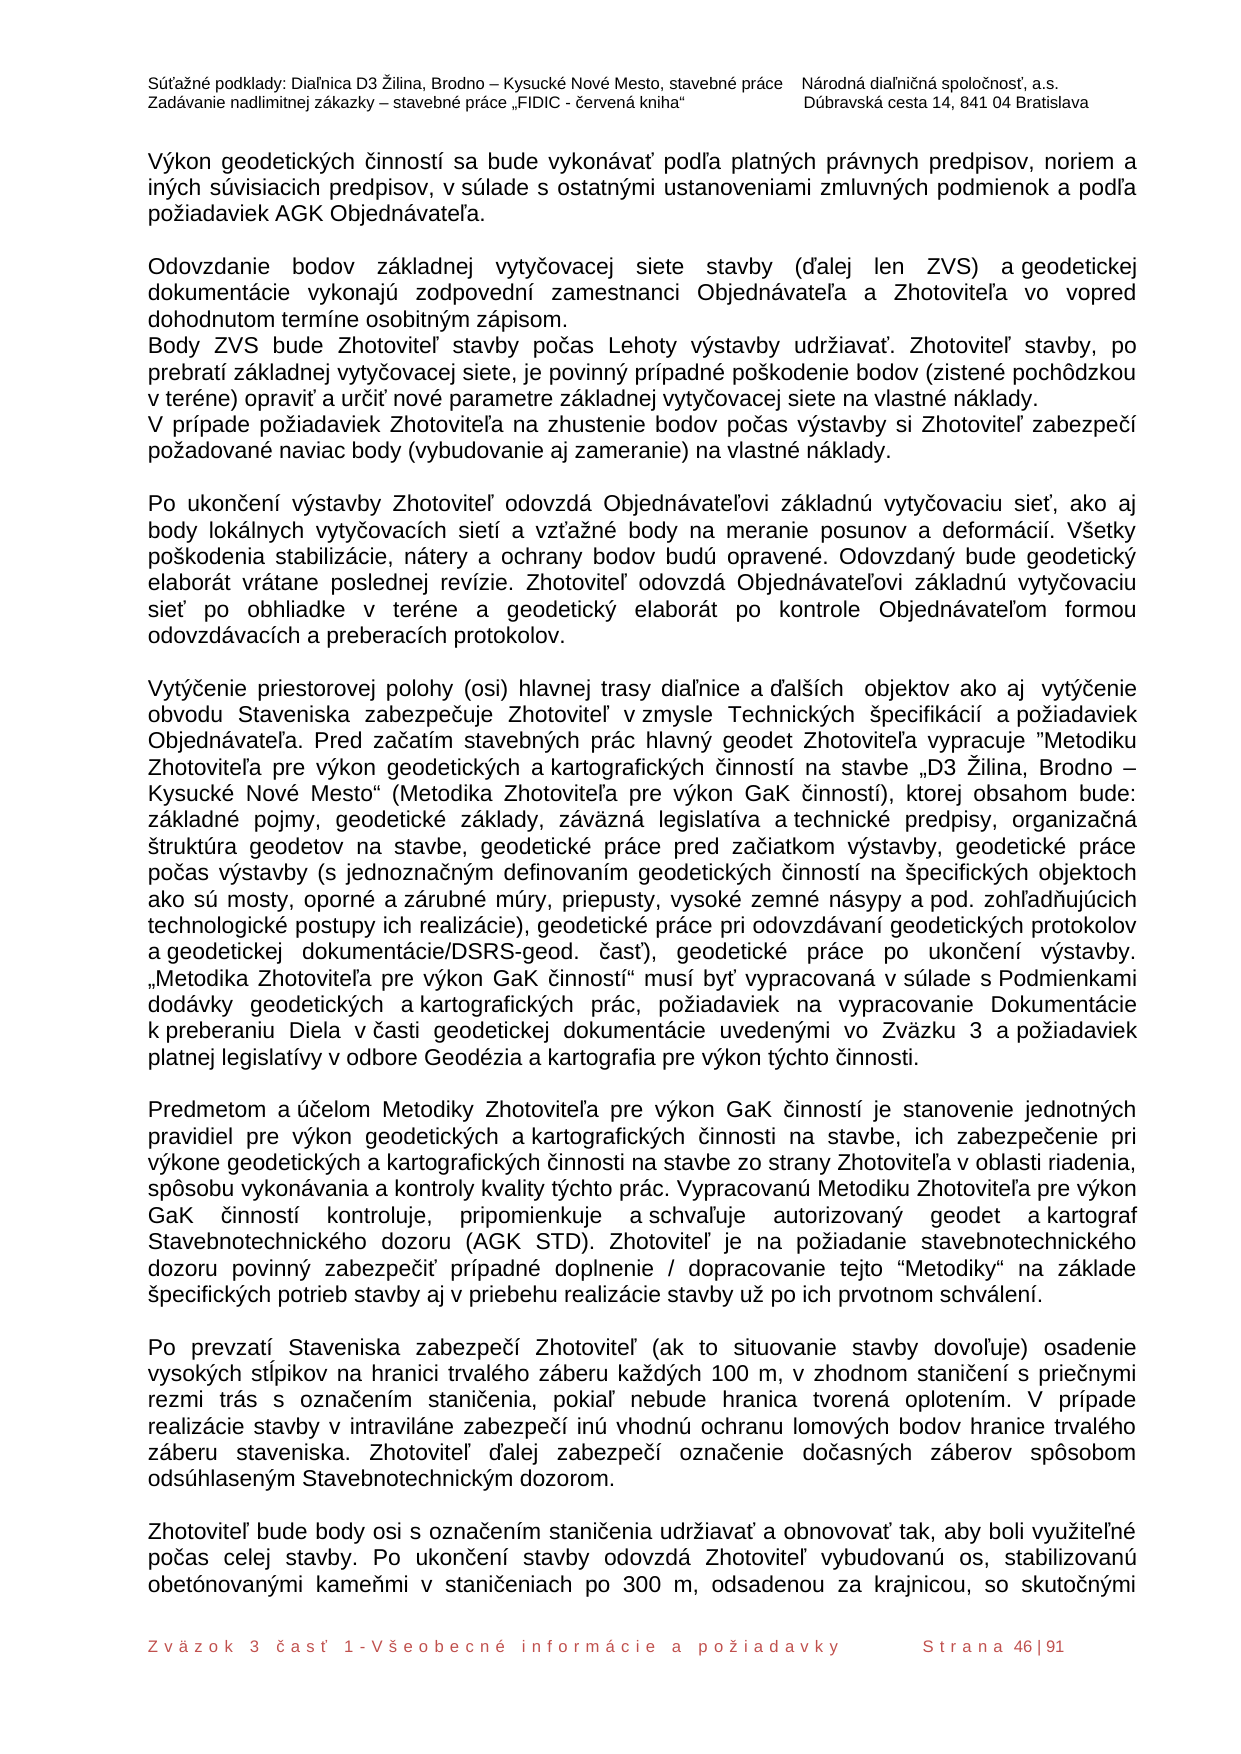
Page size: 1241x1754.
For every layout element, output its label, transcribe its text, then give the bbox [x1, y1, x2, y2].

text Po ukončení výstavby Zhotoviteľ odovzdá Objednávateľovi základnú vytyčovaciu sieť, ako aj body lokálnych vytyčovacích sietí a vzťažné body na meranie posunov a deformácií. Všetky poškodenia stabilizácie, nátery a ochrany bodov budú opravené. Odovzdaný bude geodetický elaborát vrátane poslednej revízie. Zhotoviteľ odovzdá Objednávateľovi základnú vytyčovaciu sieť po obhliadke v teréne a geodetický elaborát po kontrole Objednávateľom formou odovzdávacích a preberacích protokolov. [148, 490, 1137, 648]
text Odovzdanie bodov základnej vytyčovacej siete stavby (ďalej len ZVS) a geodetickej dokumentácie vykonajú zodpovední zamestnanci Objednávateľa a Zhotoviteľa vo vopred dohodnutom termíne osobitným zápisom. [148, 253, 1137, 332]
text Výkon geodetických činností sa bude vykonávať podľa platných právnych predpisov, noriem a iných súvisiacich predpisov, v súlade s ostatnými ustanoveniami zmluvných podmienok a podľa požiadaviek AGK Objednávateľa. [148, 148, 1137, 227]
text V prípade požiadaviek Zhotoviteľa na zhustenie bodov počas výstavby si Zhotoviteľ zabezpečí požadované naviac body (vybudovanie aj zameranie) na vlastné náklady. [148, 411, 1137, 464]
text Vytýčenie priestorovej polohy (osi) hlavnej trasy diaľnice a ďalších objektov ako aj vytýčenie obvodu Staveniska zabezpečuje Zhotoviteľ v zmysle Technických špecifikácií a požiadaviek Objednávateľa. Pred začatím stavebných prác hlavný geodet Zhotoviteľa vypracuje ”Metodiku Zhotoviteľa pre výkon geodetických a kartografických činností na stavbe „D3 Žilina, Brodno – Kysucké Nové Mesto“ (Metodika Zhotoviteľa pre výkon GaK činností), ktorej obsahom bude: základné pojmy, geodetické základy, záväzná legislatíva a technické predpisy, organizačná štruktúra geodetov na stavbe, geodetické práce pred začiatkom výstavby, geodetické práce počas výstavby (s jednoznačným definovaním geodetických činností na špecifických objektoch ako sú mosty, oporné a zárubné múry, priepusty, vysoké zemné násypy a pod. zohľadňujúcich technologické postupy ich realizácie), geodetické práce pri odovzdávaní geodetických protokolov a geodetickej dokumentácie/DSRS-geod. časť), geodetické práce po ukončení výstavby. „Metodika Zhotoviteľa pre výkon GaK činností“ musí byť vypracovaná v súlade s Podmienkami dodávky geodetických a kartografických prác, požiadaviek na vypracovanie Dokumentácie k preberaniu Diela v časti geodetickej dokumentácie uvedenými vo Zväzku 3 a požiadaviek platnej legislatívy v odbore Geodézia a kartografia pre výkon týchto činnosti. [148, 675, 1137, 1070]
text Predmetom a účelom Metodiky Zhotoviteľa pre výkon GaK činností je stanovenie jednotných pravidiel pre výkon geodetických a kartografických činnosti na stavbe, ich zabezpečenie pri výkone geodetických a kartografických činnosti na stavbe zo strany Zhotoviteľa v oblasti riadenia, spôsobu vykonávania a kontroly kvality týchto prác. Vypracovanú Metodiku Zhotoviteľa pre výkon GaK činností kontroluje, pripomienkuje a schvaľuje autorizovaný geodet a kartograf Stavebnotechnického dozoru (AGK STD). Zhotoviteľ je na požiadanie stavebnotechnického dozoru povinný zabezpečiť prípadné doplnenie / dopracovanie tejto “Metodiky“ na základe špecifických potrieb stavby aj v priebehu realizácie stavby už po ich prvotnom schválení. [148, 1096, 1137, 1307]
text Po prevzatí Staveniska zabezpečí Zhotoviteľ (ak to situovanie stavby dovoľuje) osadenie vysokých stĺpikov na hranici trvalého záberu každých 100 m, v zhodnom staničení s priečnymi rezmi trás s označením staničenia, pokiaľ nebude hranica tvorená oplotením. V prípade realizácie stavby v intraviláne zabezpečí inú vhodnú ochranu lomových bodov hranice trvalého záberu staveniska. Zhotoviteľ ďalej zabezpečí označenie dočasných záberov spôsobom odsúhlaseným Stavebnotechnickým dozorom. [148, 1333, 1137, 1492]
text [148, 1518, 1137, 1597]
text Body ZVS bude Zhotoviteľ stavby počas Lehoty výstavby udržiavať. Zhotoviteľ stavby, po prebratí základnej vytyčovacej siete, je povinný prípadné poškodenie bodov (zistené pochôdzkou v teréne) opraviť a určiť nové parametre základnej vytyčovacej siete na vlastné náklady. [148, 332, 1137, 411]
